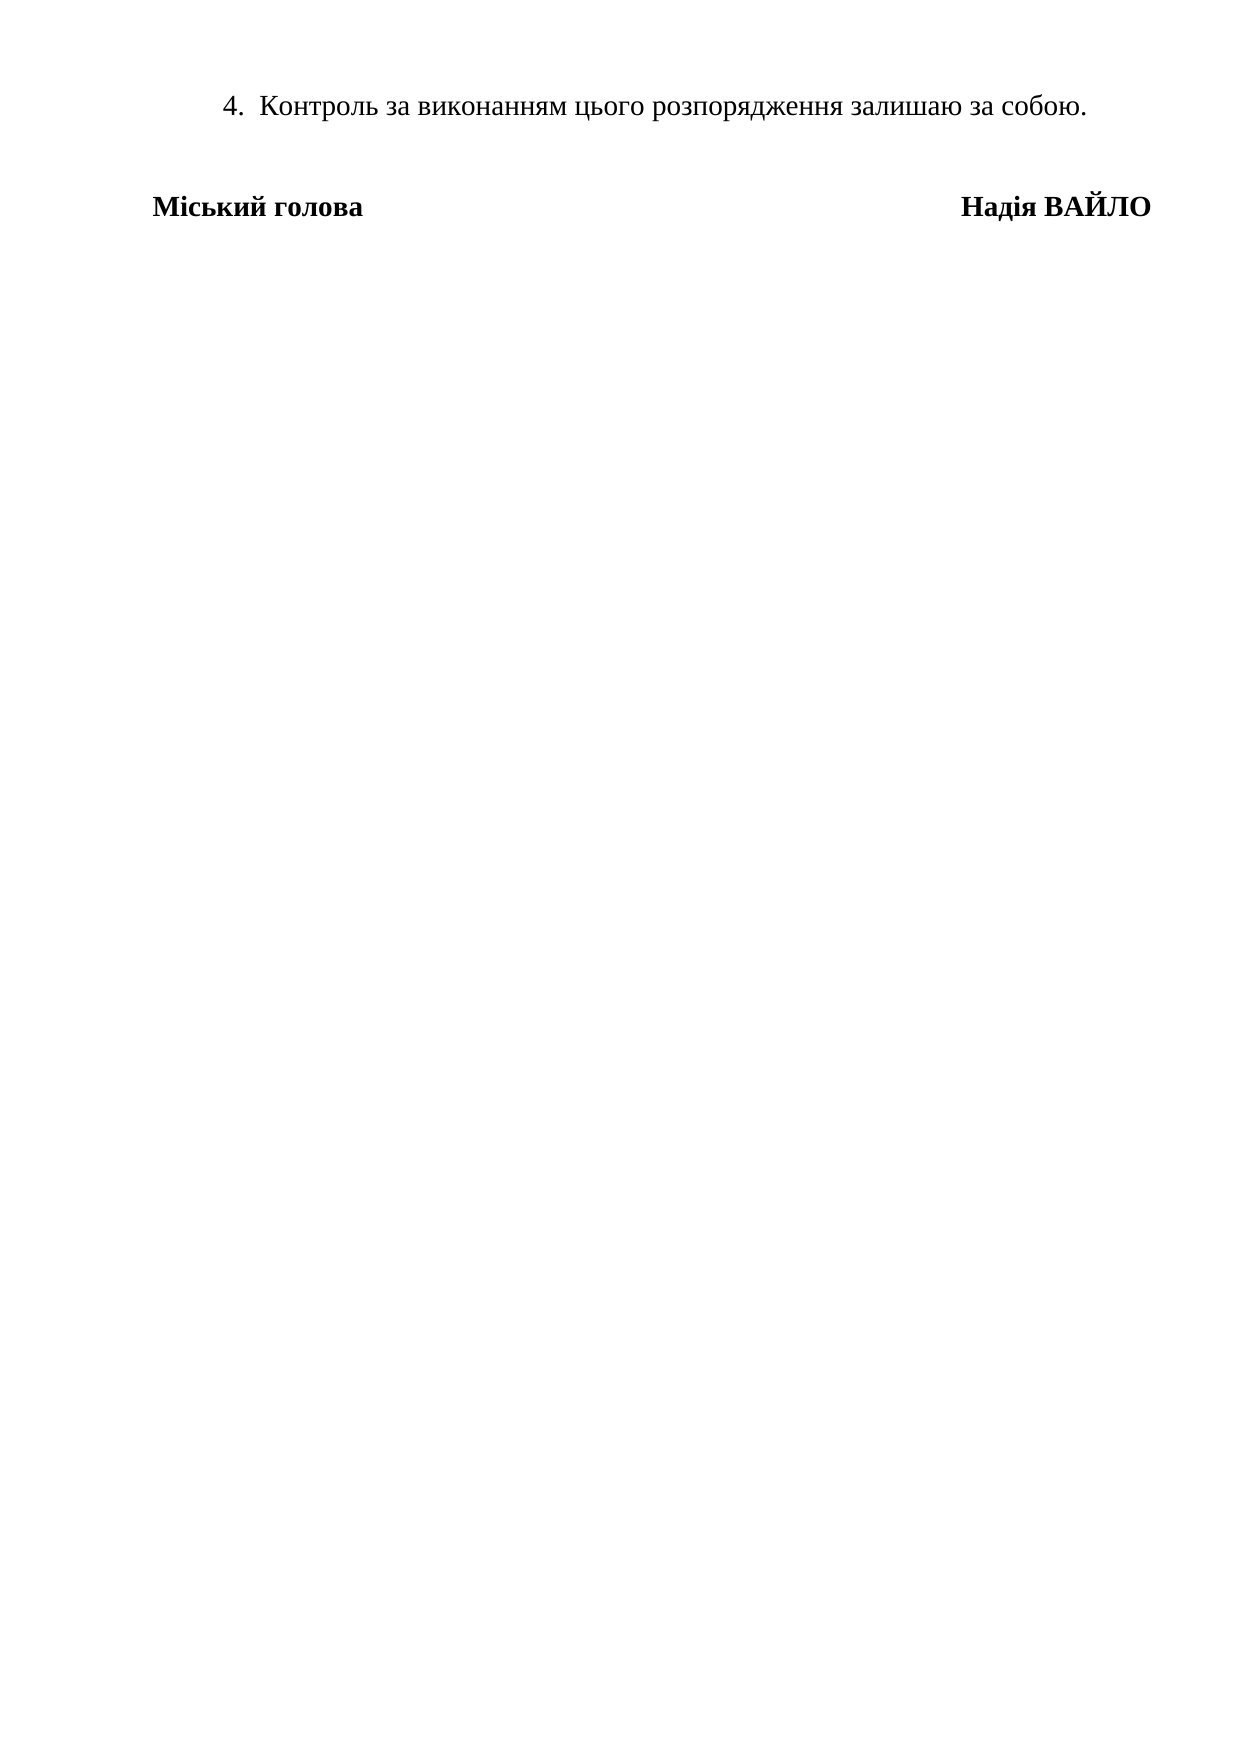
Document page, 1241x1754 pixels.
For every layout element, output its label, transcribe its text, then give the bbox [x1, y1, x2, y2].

text Міський голова Надія ВАЙЛО [148, 189, 1152, 223]
text 4. Контроль за виконанням цього розпорядження залишаю за собою. [148, 88, 1152, 122]
